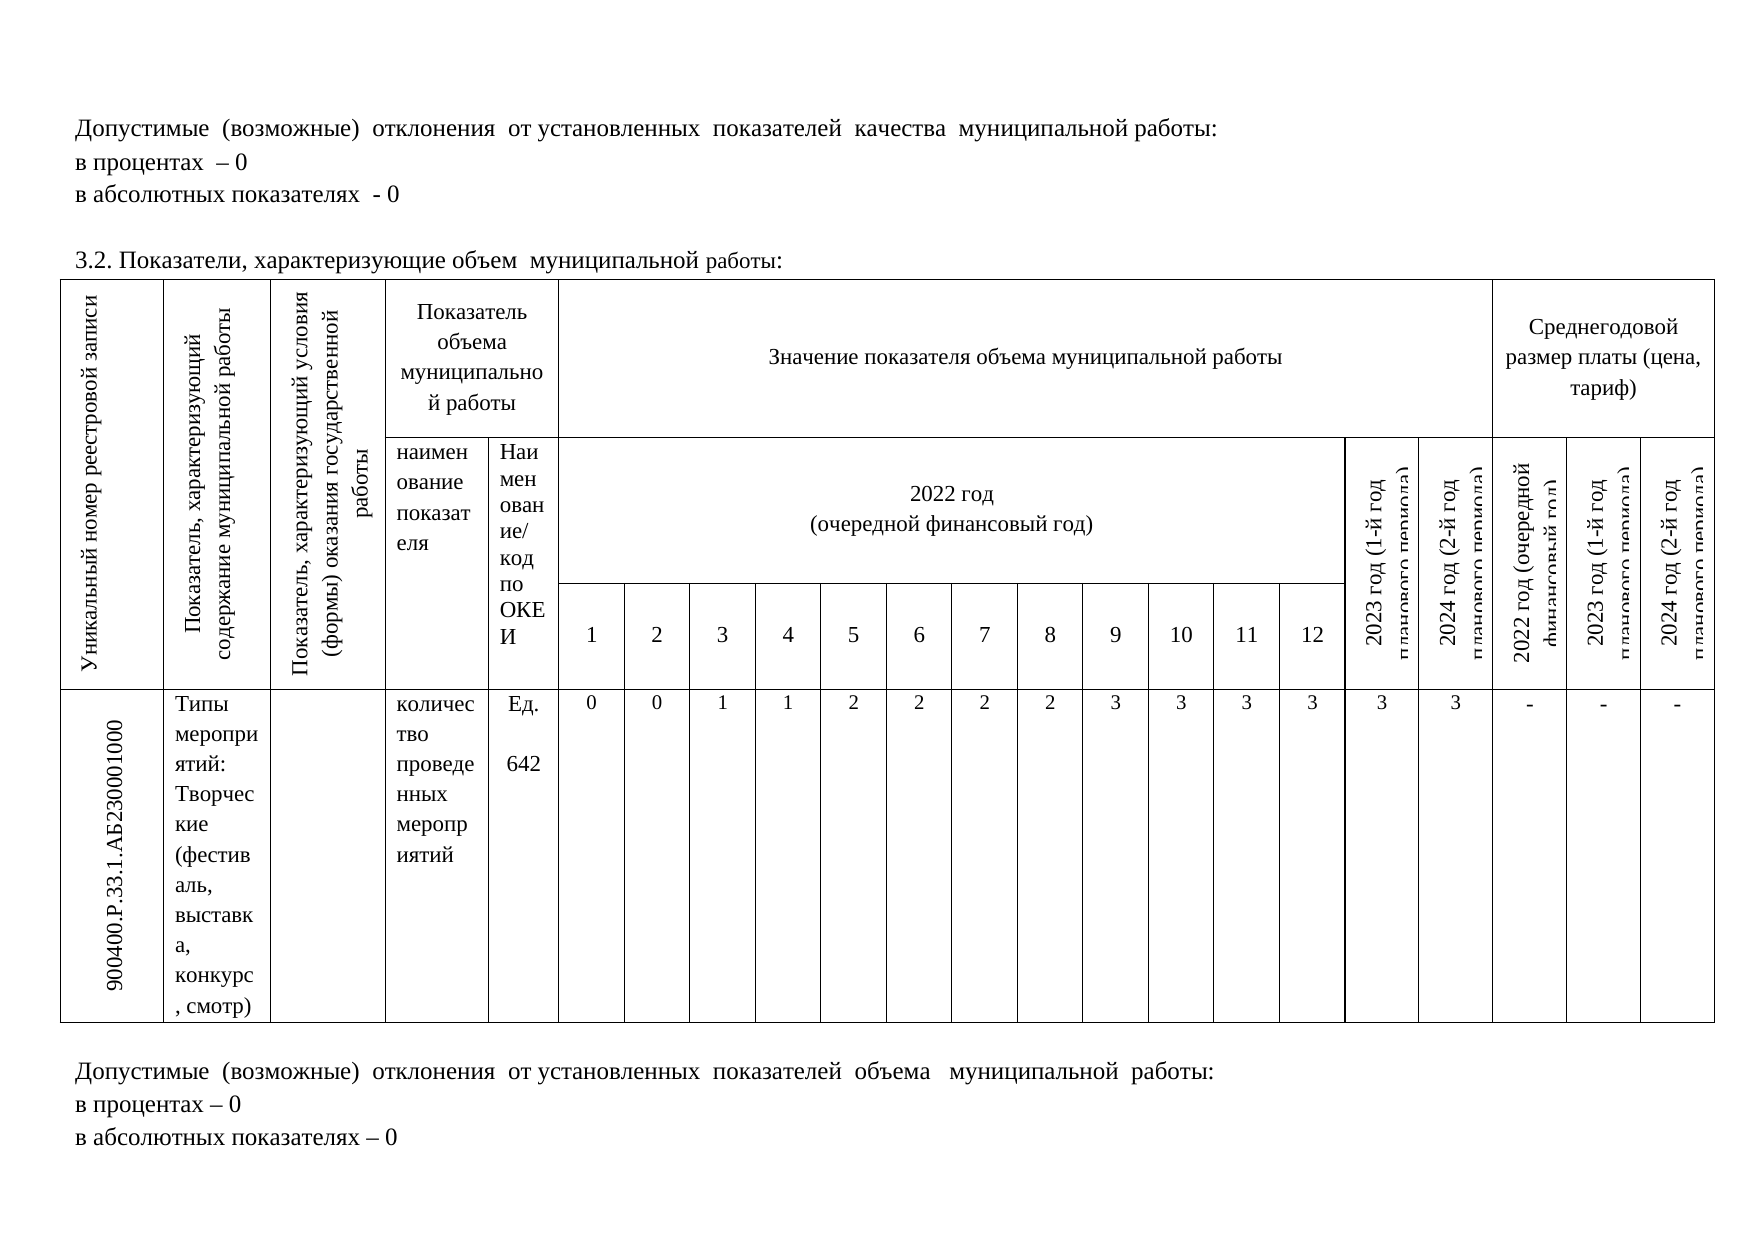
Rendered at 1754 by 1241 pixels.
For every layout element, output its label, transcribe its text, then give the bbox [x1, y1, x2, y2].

table_cell - [1493, 690, 1566, 1022]
table_cell 5 [821, 584, 886, 688]
table_header Показатель, характеризующий содержание муниципальной работы [164, 280, 270, 688]
table_cell 2024 год (2-й год планового периода) [1419, 438, 1492, 688]
table_cell - [1567, 690, 1640, 1022]
table_cell 2022 год (очередной финансовый год) [1493, 438, 1566, 688]
table_cell 1 [559, 584, 624, 688]
table_cell 4 [756, 584, 820, 688]
table_cell 6 [887, 584, 951, 688]
table_cell 2022 год (очередной финансовый год) [559, 438, 1344, 583]
text в процентах – 0 [75, 147, 1679, 175]
table_cell 12 [1280, 584, 1344, 688]
table_header Показатель, характеризующий условия (формы) оказания государственной работы [271, 280, 385, 688]
table_cell 7 [952, 584, 1017, 688]
table_cell 2 [625, 584, 689, 688]
table_cell 11 [1214, 584, 1279, 688]
table_cell 0 [559, 690, 624, 1022]
table_header Показатель объема муниципальной работы [386, 280, 558, 437]
table_cell 3 [1346, 690, 1418, 1022]
text в абсолютных показателях – 0 [75, 1122, 1679, 1151]
table_cell 900400.Р.33.1.АБ230001000 [61, 690, 163, 1022]
table_cell наименование показателя [386, 438, 488, 688]
table_cell [271, 690, 385, 1022]
table_cell 3 [1149, 690, 1213, 1022]
table_cell - [1641, 690, 1714, 1022]
table_cell 2023 год (1-й год планового периода) [1567, 438, 1640, 688]
table_cell 3 [1083, 690, 1148, 1022]
table_cell 0 [625, 690, 689, 1022]
table_header Значение показателя объема муниципальной работы [559, 280, 1492, 437]
text в процентах – 0 [75, 1089, 1679, 1118]
table_cell 3 [690, 584, 755, 688]
table_cell 3 [1280, 690, 1344, 1022]
table_cell 1 [690, 690, 755, 1022]
table_cell 2023 год (1-й год планового периода) [1346, 438, 1418, 688]
table_cell 2 [952, 690, 1017, 1022]
table_cell 1 [756, 690, 820, 1022]
table_cell 9 [1083, 584, 1148, 688]
text 3.2. Показатели, характеризующие объем муниципальной работы: [75, 246, 1679, 274]
table_cell 2 [1018, 690, 1082, 1022]
table_cell количество проведенных мероприятий [386, 690, 488, 1022]
text в абсолютных показателях - 0 [75, 179, 1679, 208]
table_header Уникальный номер реестровой записи [61, 280, 163, 688]
table_cell Типы мероприятий: Творческие (фестиваль, выставка, конкурс, смотр) [164, 690, 270, 1022]
table_cell 2 [887, 690, 951, 1022]
table_cell 2024 год (2-й год планового периода) [1641, 438, 1714, 688]
table_cell 2 [821, 690, 886, 1022]
table_cell Ед. 642 [489, 690, 558, 1022]
text Допустимые (возможные) отклонения от установленных показателей качества муниципальной работы: [75, 113, 1679, 142]
table_header Среднегодовой размер платы (цена, тариф) [1493, 280, 1714, 437]
table_cell Наименование/ код по ОКЕИ [489, 438, 558, 688]
table_cell 10 [1149, 584, 1213, 688]
table_cell 3 [1419, 690, 1492, 1022]
table_cell 3 [1214, 690, 1279, 1022]
table_cell 8 [1018, 584, 1082, 688]
text Допустимые (возможные) отклонения от установленных показателей объема муниципальной работы: [75, 1056, 1679, 1085]
